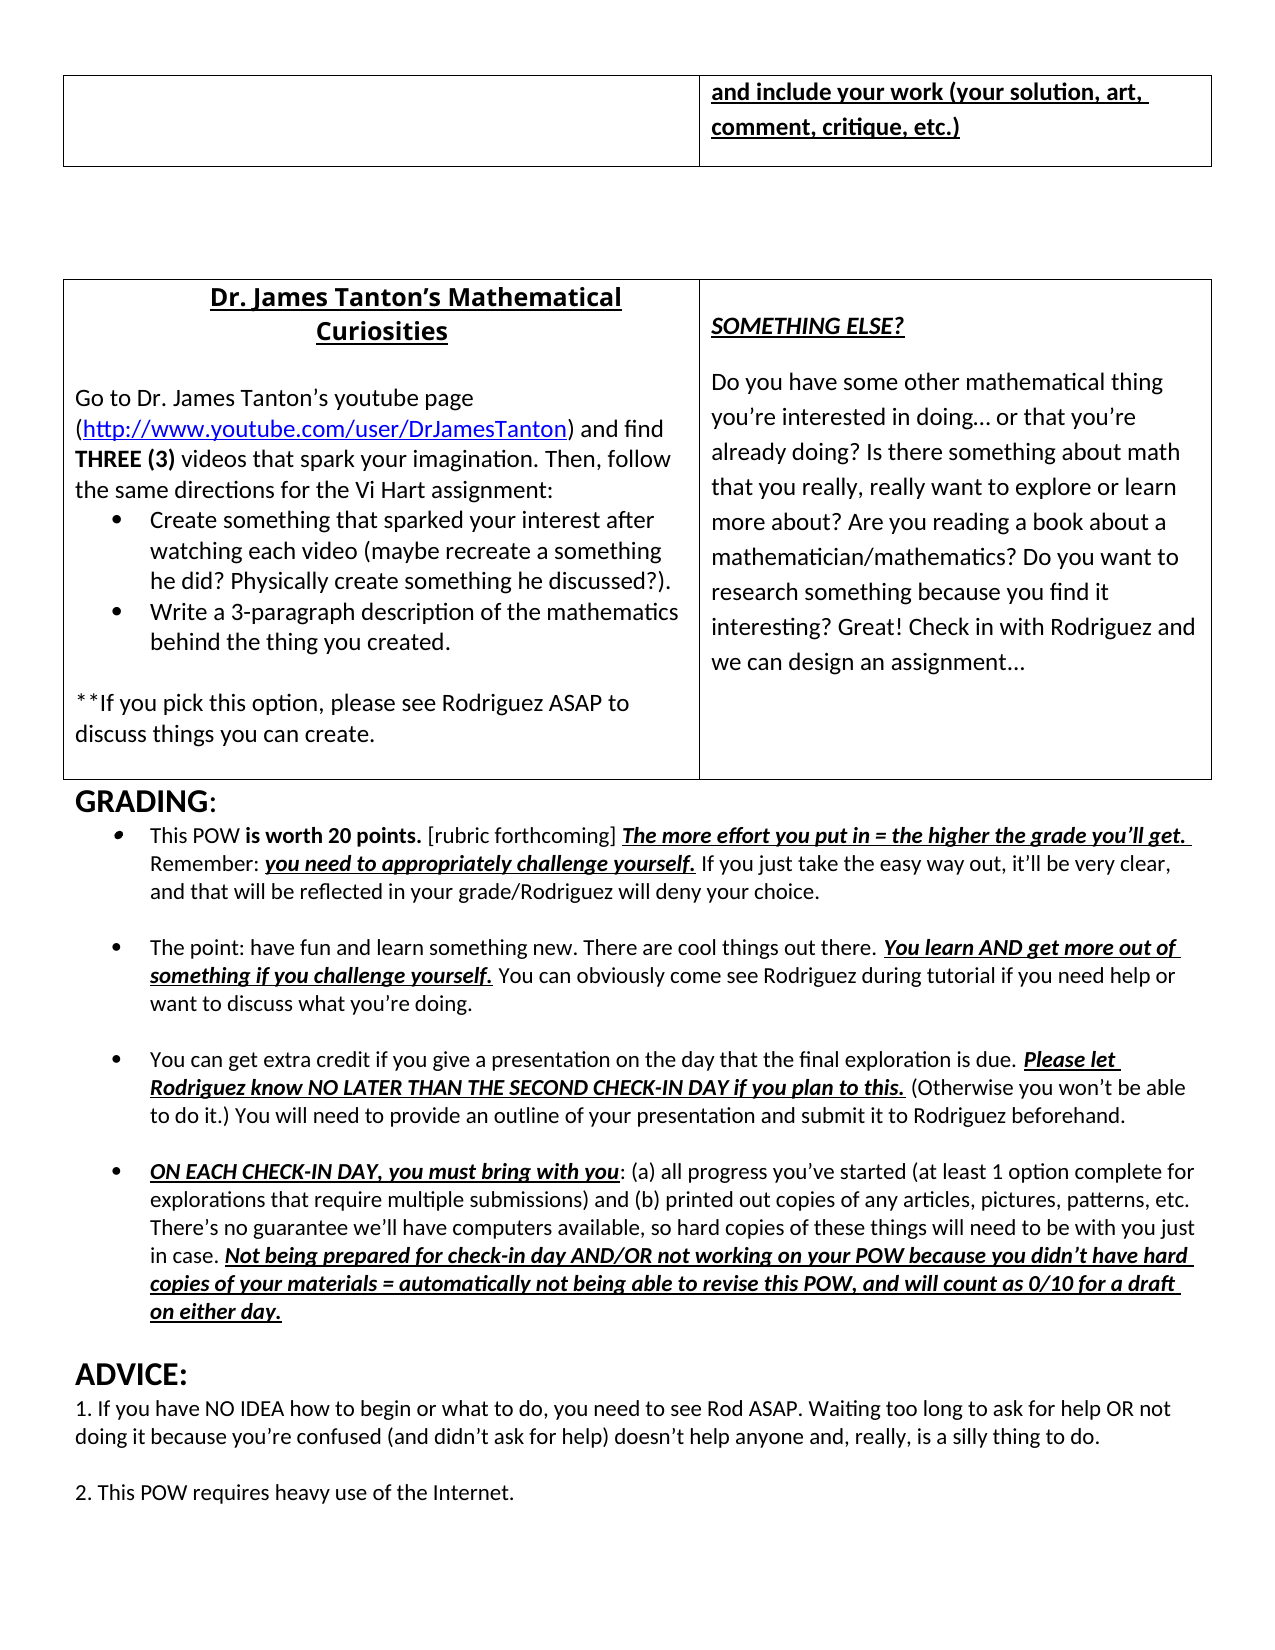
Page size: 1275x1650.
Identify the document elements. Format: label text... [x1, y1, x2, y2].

text GRADING: [75, 780, 1200, 821]
list ON EACH CHECK-IN DAY, you must bring with you: (a) all progress you’ve started (at least 1 option complete for explorations that require multiple submissions) and (b) printed out copies of any articles, pictures, patterns, etc. There’s no guarantee we’ll have computers available, so hard copies of these things will need to be with you just in case. Not being prepared for check-in day AND/OR not working on your POW because you didn’t have hard copies of your materials = automatically not being able to revise this POW, and will count as 0/10 for a draft on either day. [112, 1157, 1200, 1325]
table_header Dr. James Tanton’s Mathematical Curiosities Go to Dr. James Tanton’s youtube page (http://www.youtube.com/user/DrJamesTanton) and find THREE (3) videos that spark your imagination. Then, follow the same directions for the Vi Hart assignment: Create something that sparked your interest after watching each video (maybe recreate a something he did? Physically create something he discussed?). Write a 3-paragraph description of the mathematics behind the thing you created. **If you pick this option, please see Rodriguez ASAP to discuss things you can create. [64, 280, 699, 779]
table_header SOMETHING ELSE? Do you have some other mathematical thing you’re interested in doing… or that you’re already doing? Is there something about math that you really, really want to explore or learn more about? Are you reading a book about a mathematician/mathematics? Do you want to research something because you find it interesting? Great! Check in with Rodriguez and we can design an assignment... [700, 280, 1211, 779]
text 1. If you have NO IDEA how to begin or what to do, you need to see Rod ASAP. Waiting too long to ask for help OR not doing it because you’re confused (and didn’t ask for help) doesn’t help anyone and, really, is a silly thing to do. [75, 1394, 1200, 1450]
list The point: have fun and learn something new. There are cool things out there. You learn AND get more out of something if you challenge yourself. You can obviously come see Rodriguez during tutorial if you need help or want to discuss what you’re doing. [112, 933, 1200, 1017]
list You can get extra credit if you give a presentation on the day that the final exploration is due. Please let Rodriguez know NO LATER THAN THE SECOND CHECK-IN DAY if you plan to this. (Otherwise you won’t be able to do it.) You will need to provide an outline of your presentation and submit it to Rodriguez beforehand. [112, 1045, 1200, 1129]
text 2. This POW requires heavy use of the Internet. [75, 1478, 1200, 1506]
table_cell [64, 76, 699, 166]
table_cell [700, 76, 1211, 166]
list This POW is worth 20 points. [rubric forthcoming] The more effort you put in = the higher the grade you’ll get. Remember: you need to appropriately challenge yourself. If you just take the easy way out, it’ll be very clear, and that will be reflected in your grade/Rodriguez will deny your choice. [112, 821, 1200, 905]
text ADVICE: [75, 1353, 1200, 1394]
